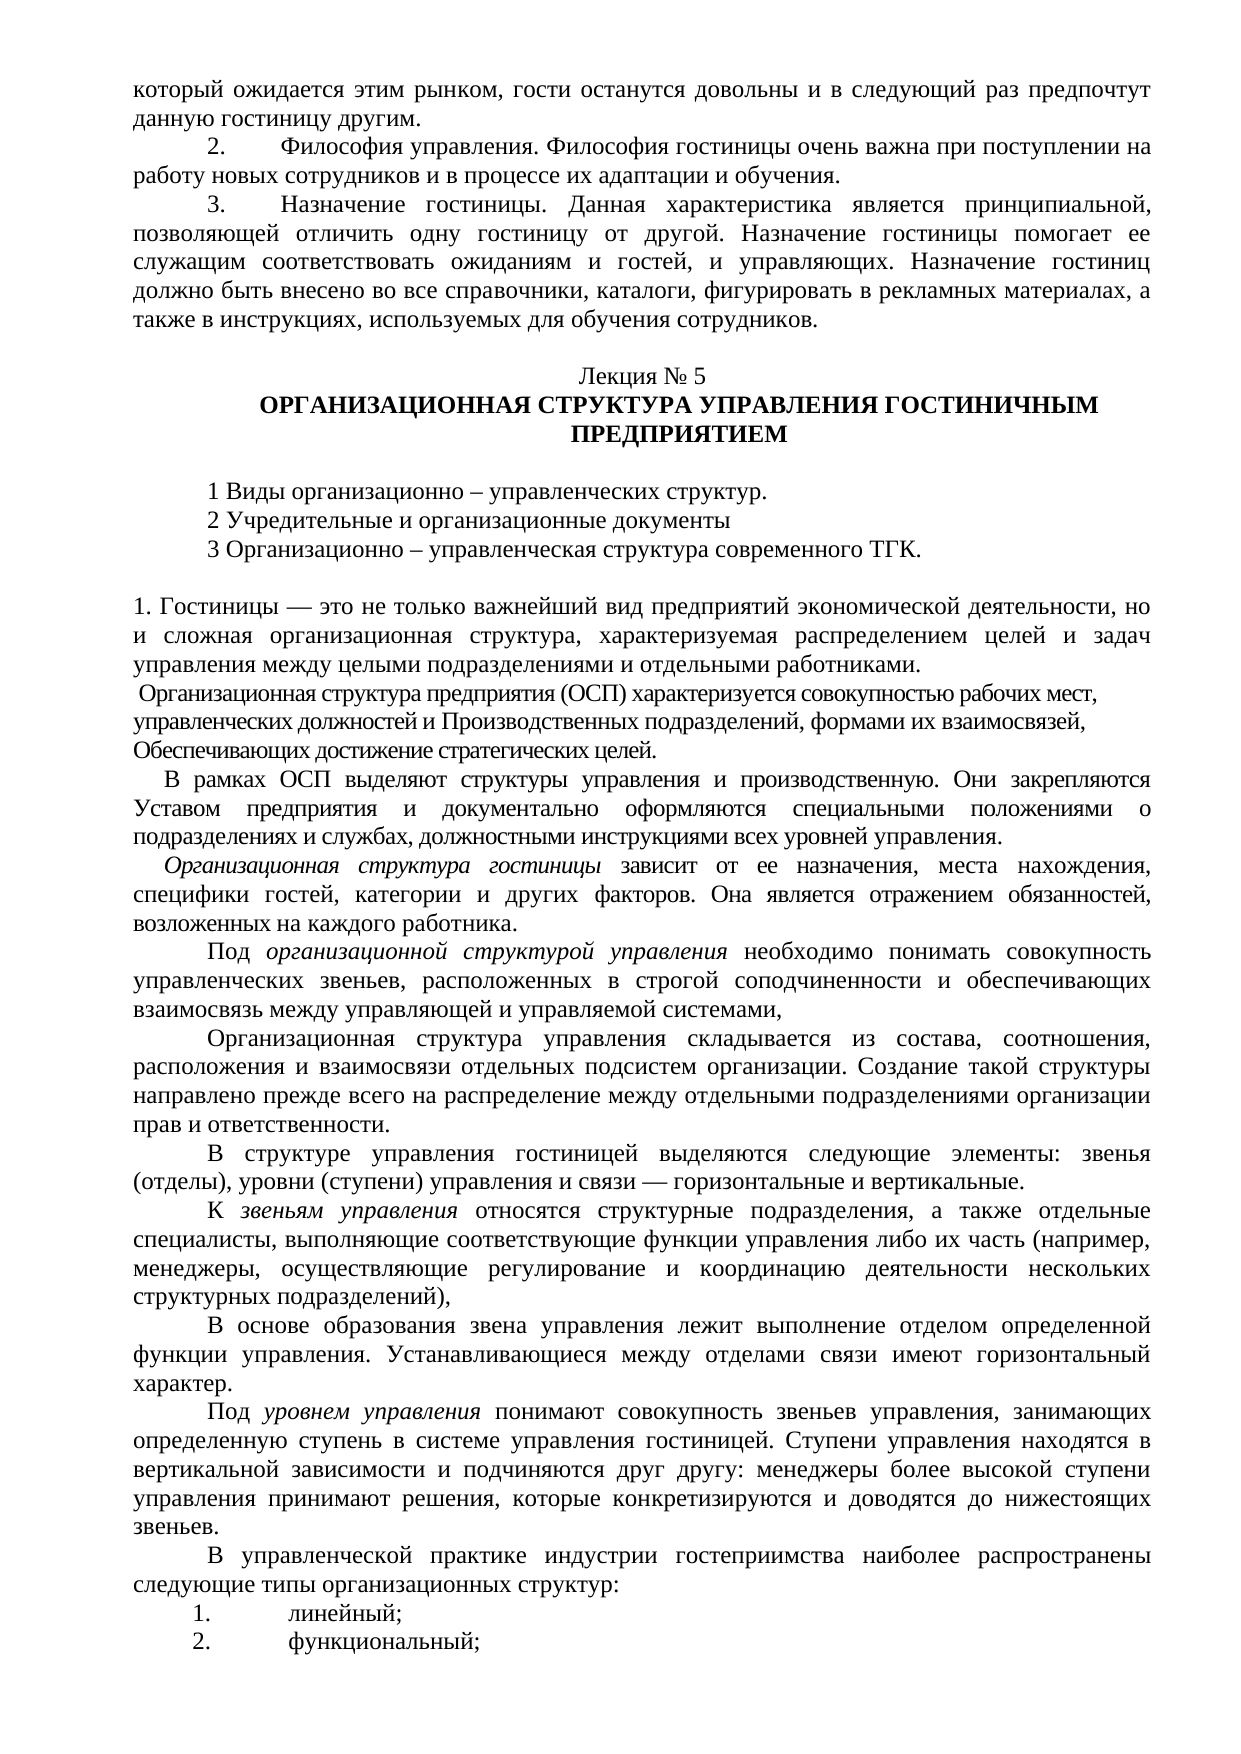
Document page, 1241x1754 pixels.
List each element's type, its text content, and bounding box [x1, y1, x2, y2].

text 3 Организационно – управленческая структура современного ТГК. [207, 534, 1152, 563]
text В управленческой практике индустрии гостеприимства наиболее распространены следующие типы организационных структур: [133, 1540, 1152, 1598]
text Лекция № 5 [133, 361, 1152, 390]
text 1 Виды организационно – управленческих структур. [207, 476, 1152, 505]
text Организационная структура управления складывается из состава, соотношения, расположения и взаимосвязи отдельных подсистем организации. Создание такой структуры направлено прежде всего на распределение между отдельными подразделениями организации прав и ответственности. [133, 1023, 1152, 1138]
list функциональный; [133, 1626, 1152, 1655]
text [133, 74, 1152, 131]
text ОРГАНИЗАЦИОННАЯ СТРУКТУРА УПРАВЛЕНИЯ ГОСТИНИЧНЫМ ПРЕДПРИЯТИЕМ [207, 390, 1152, 448]
list линейный; [133, 1598, 1152, 1626]
text К звеньям управления относятся структурные подразделения, а также отдельные специалисты, выполняющие соответствующие функции управления либо их часть (например, менеджеры, осуществляющие регулирование и координацию деятельности нескольких структурных подразделений), [133, 1195, 1152, 1310]
list Философия управления. Философия гостиницы очень важна при поступлении на работу новых сотрудников и в процессе их адаптации и обучения. [133, 131, 1152, 189]
text В структуре управления гостиницей выделяются следующие элементы: звенья (отделы), уровни (ступени) управления и связи — горизонтальные и вертикальные. [133, 1138, 1152, 1195]
text 2 Учредительные и организационные документы [207, 505, 1152, 534]
text Под уровнем управления понимают совокупность звеньев управления, занимающих определенную ступень в системе управления гостиницей. Ступени управления находятся в вертикальной зависимости и подчиняются друг другу: менеджеры более высокой ступени управления принимают решения, которые конкретизируются и доводятся до нижестоящих звеньев. [133, 1396, 1152, 1540]
text Организационная структура предприятия (ОСП) характеризуется совокупностью рабочих мест, управленческих должностей и Производственных подразделений, формами их взаимосвязей, Обеспечивающих достижение стратегических целей. [133, 678, 1152, 764]
text В рамках ОСП выделяют структуры управления и производственную. Они закрепляются Уставом предприятия и документально оформляются специальными положениями о подразделениях и службах, должностными инструкциями всех уровней управления. [133, 764, 1152, 850]
text Под организационной структурой управления необходимо понимать совокупность управленческих звеньев, расположенных в строгой соподчиненности и обеспечивающих взаимосвязь между управляющей и управляемой системами, [133, 936, 1152, 1023]
list Назначение гостиницы. Данная характеристика является принципиальной, позволяющей отличить одну гостиницу от другой. Назначение гостиницы помогает ее служащим соответствовать ожиданиям и гостей, и управляющих. Назначение гостиниц должно быть внесено во все справочники, каталоги, фигурировать в рекламных материалах, а также в инструкциях, используемых для обучения сотрудников. [133, 189, 1152, 333]
text Организационная структура гостиницы зависит от ее назначения, места нахождения, специфики гостей, категории и других факторов. Она является отражением обязанностей, возложенных на каждого работника. [133, 850, 1152, 936]
text В основе образования звена управления лежит выполнение отделом определенной функции управления. Устанавливающиеся между отделами связи имеют горизонтальный характер. [133, 1310, 1152, 1396]
text 1. Гостиницы — это не только важнейший вид предприятий экономической деятельности, но и сложная организационная структура, характеризуемая распределением целей и задач управления между целыми подразделениями и отдельными работниками. [133, 591, 1152, 678]
